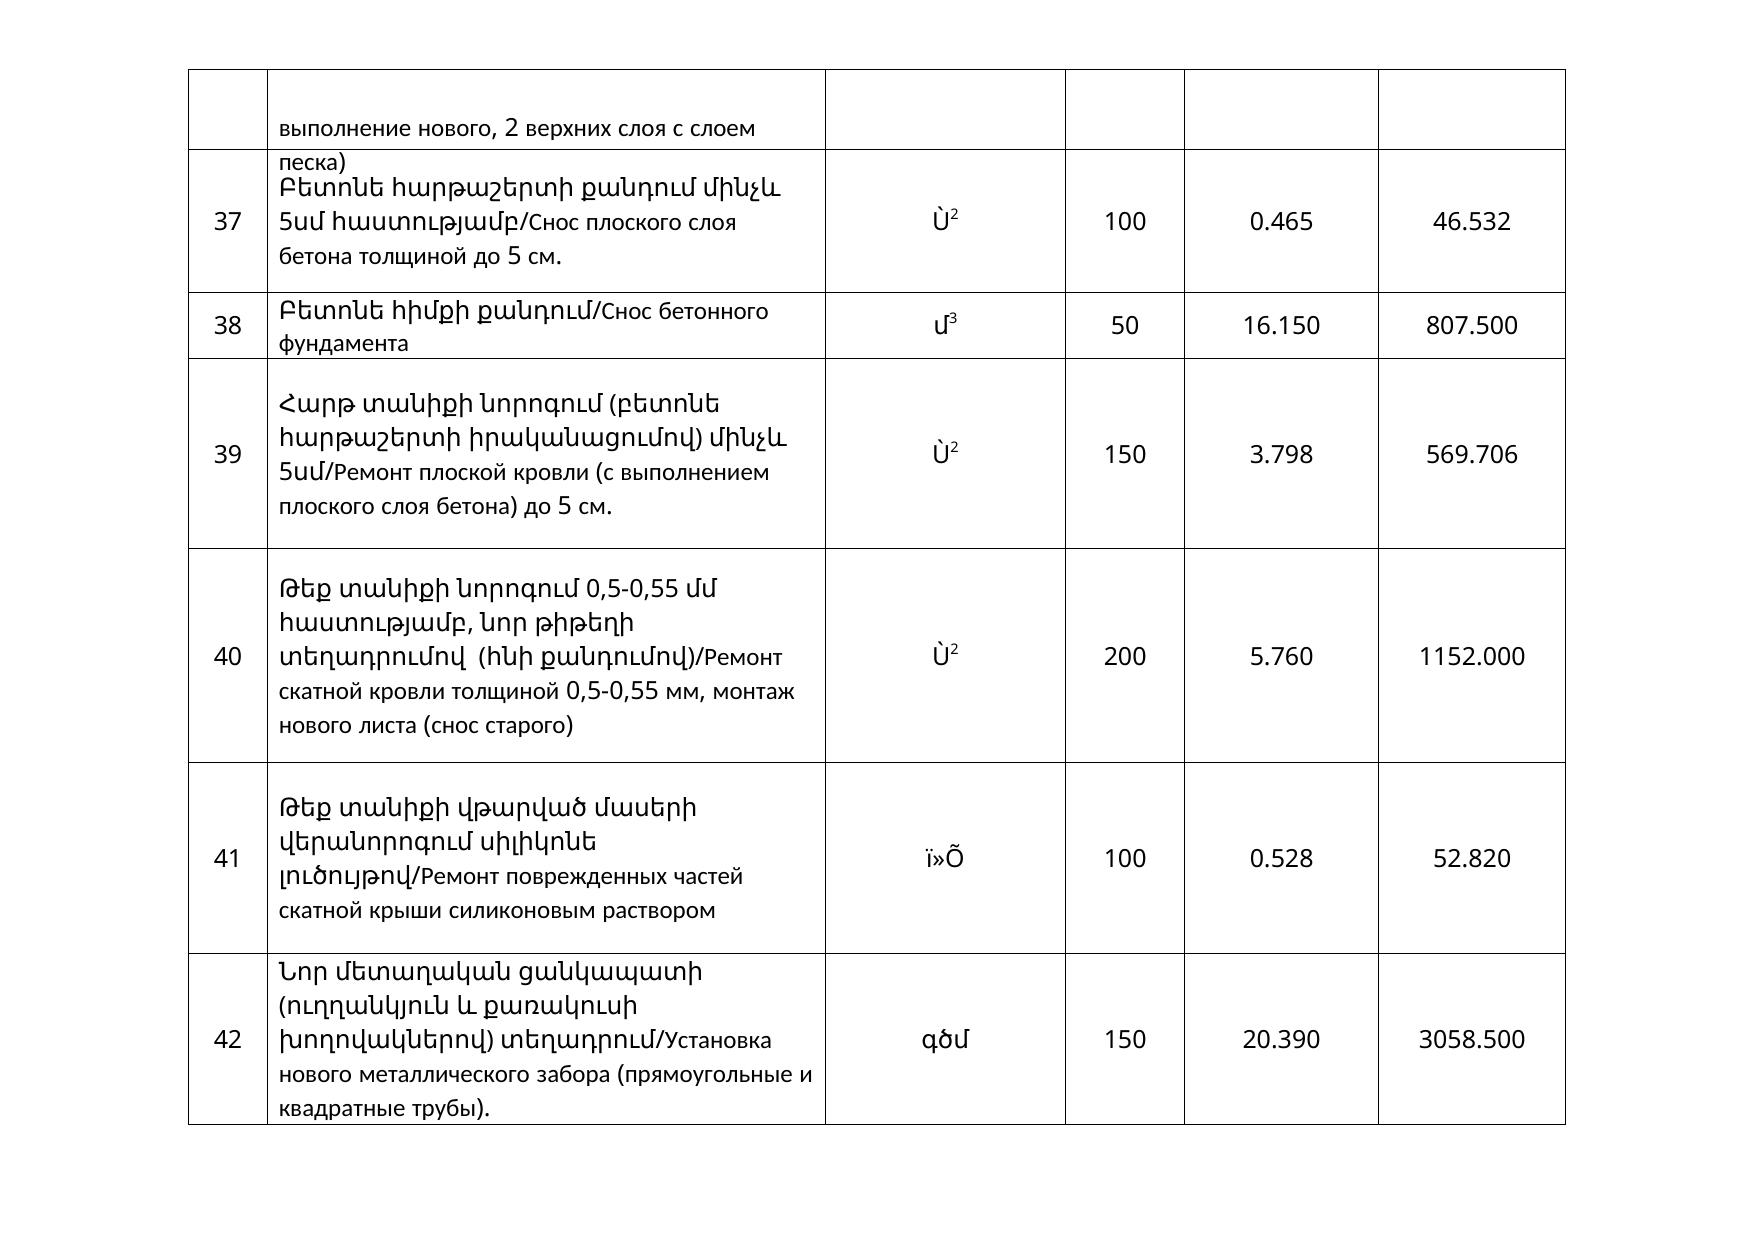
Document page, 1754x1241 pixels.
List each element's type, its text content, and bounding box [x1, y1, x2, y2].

table_cell 37 [189, 150, 267, 292]
table_cell ï»Õ [826, 763, 1065, 952]
table_cell 46.532 [1379, 150, 1565, 292]
table_cell Թեք տանիքի նորոգում 0,5-0,55 մմ հաստությամբ, նոր թիթեղի տեղադրումով (հնի քանդումով)/Ремонт скатной кровли толщиной 0,5-0,55 мм, монтаж нового листа (снос старого) [268, 549, 825, 762]
table_cell 807.500 [1379, 293, 1565, 357]
table_cell 39 [189, 359, 267, 548]
table_cell 0.528 [1185, 763, 1378, 952]
table_cell Ù2 [826, 150, 1065, 292]
table_cell Նոր մետաղական ցանկապատի (ուղղանկյուն և քառակուսի խողովակներով) տեղադրում/Установка нового металлического забора (прямоугольные и квадратные трубы). [268, 954, 825, 1124]
table_cell 52.820 [1379, 763, 1565, 952]
table_cell 38 [189, 293, 267, 357]
table_cell Ù2 [826, 549, 1065, 762]
table_cell 150 [1066, 359, 1184, 548]
table_cell Ù2 [826, 359, 1065, 548]
table_cell 200 [1066, 549, 1184, 762]
table_cell 569.706 [1379, 359, 1565, 548]
table_cell Բետոնե հարթաշերտի քանդում մինչև 5սմ հաստությամբ/Снос плоского слоя бетона толщиной до 5 см. [268, 150, 825, 292]
table_cell մ3 [826, 293, 1065, 357]
table_cell 42 [189, 954, 267, 1124]
table_cell 5.760 [1185, 549, 1378, 762]
table_cell Հարթ տանիքի նորոգում (բետոնե հարթաշերտի իրականացումով) մինչև 5սմ/Ремонт плоской кровли (с выполнением плоского слоя бетона) до 5 см. [268, 359, 825, 548]
table_cell 100 [1066, 150, 1184, 292]
table_cell 16.150 [1185, 293, 1378, 357]
table_cell 3058.500 [1379, 954, 1565, 1124]
table_cell գծմ [826, 954, 1065, 1124]
table_cell 100 [1066, 763, 1184, 952]
table_cell Բետոնե հիմքի քանդում/Снос бетонного фундамента [268, 293, 825, 357]
table_cell 150 [1066, 954, 1184, 1124]
table_cell 3.798 [1185, 359, 1378, 548]
table_cell 50 [1066, 293, 1184, 357]
table_cell 0.465 [1185, 150, 1378, 292]
table_cell Թեք տանիքի վթարված մասերի վերանորոգում սիլիկոնե լուծույթով/Ремонт поврежденных частей скатной крыши силиконовым раствором [268, 763, 825, 952]
table_cell 41 [189, 763, 267, 952]
table_cell 20.390 [1185, 954, 1378, 1124]
table_cell 40 [189, 549, 267, 762]
table_cell 1152.000 [1379, 549, 1565, 762]
